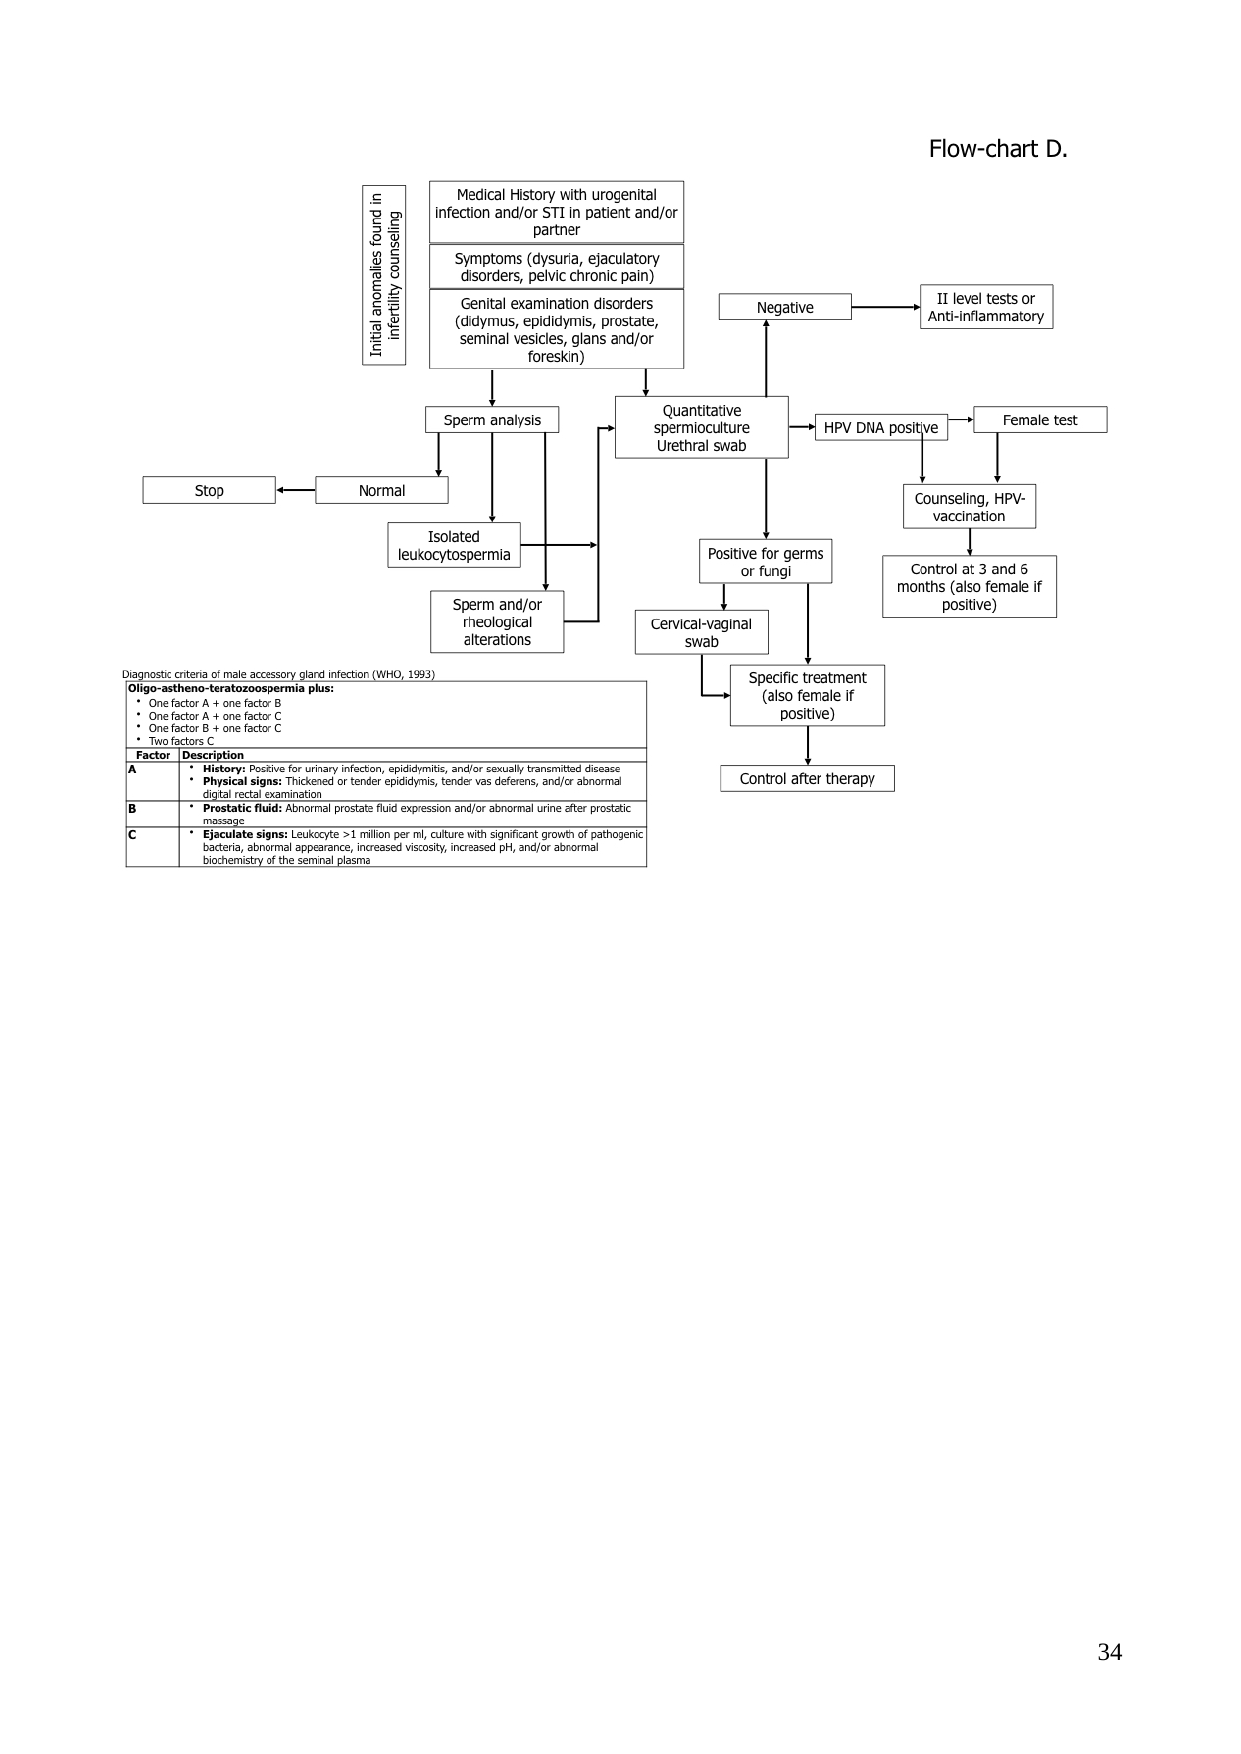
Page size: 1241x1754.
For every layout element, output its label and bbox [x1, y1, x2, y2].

picture [118, 118, 1122, 871]
